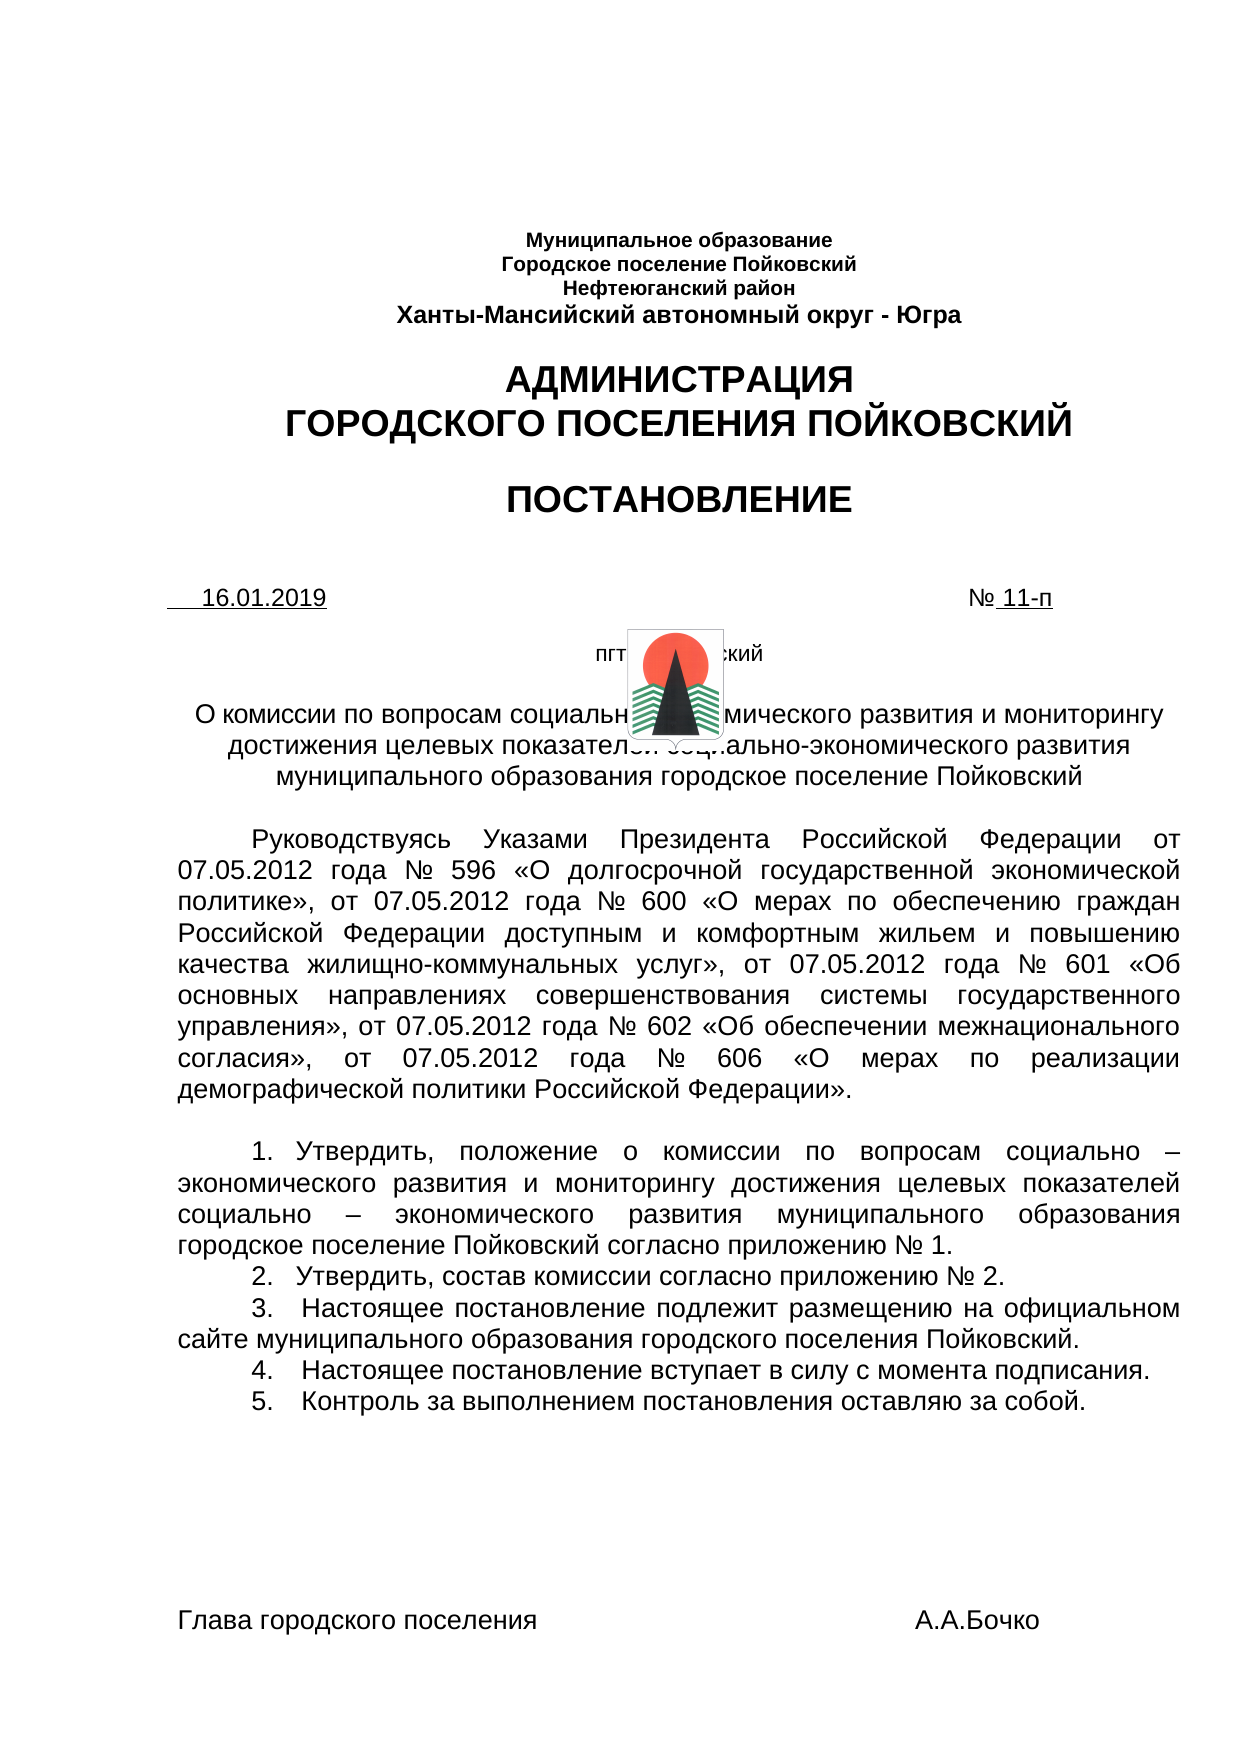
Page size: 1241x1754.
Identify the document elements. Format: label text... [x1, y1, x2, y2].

list Настоящее постановление вступает в силу с момента подписания. [177, 1354, 1181, 1385]
list Настоящее постановление подлежит размещению на официальном сайте муниципального образования городского поселения Пойковский. [177, 1292, 1181, 1354]
table_header Муниципальное образование Городское поселение Пойковский Нефтеюганский район Ханты-Мансийский автономный округ - Югра АДМИНИСТРАЦИЯ ГОРОДСКОГО ПОСЕЛЕНИЯ ПОЙКОВСКИЙ ПОСТАНОВЛЕНИЕ 16.01.2019 № 11-п пгт. Пойковский [126, 118, 1232, 667]
list Утвердить, положение о комиссии по вопросам социально – экономического развития и мониторингу достижения целевых показателей социально – экономического развития муниципального образования городское поселение Пойковский согласно приложению № 1. [177, 1135, 1181, 1260]
text О комиссии по вопросам социально-экономического развития и мониторингу достижения целевых показателей социально-экономического развития муниципального образования городское поселение Пойковский [177, 698, 1181, 792]
text Руководствуясь Указами Президента Российской Федерации от 07.05.2012 года № 596 «О долгосрочной государственной экономической политике», от 07.05.2012 года № 600 «О мерах по обеспечению граждан Российской Федерации доступным и комфортным жильем и повышению качества жилищно-коммунальных услуг», от 07.05.2012 года № 601 «Об основных направлениях совершенствования системы государственного управления», от 07.05.2012 года № 602 «Об обеспечении межнационального согласия», от 07.05.2012 года № 606 «О мерах по реализации демографической политики Российской Федерации». [177, 823, 1181, 1104]
picture [627, 629, 724, 751]
text Глава городского поселения А.А.Бочко [177, 1604, 1181, 1635]
list Утвердить, состав комиссии согласно приложению № 2. [177, 1260, 1181, 1292]
list Контроль за выполнением постановления оставляю за собой. [177, 1385, 1181, 1417]
